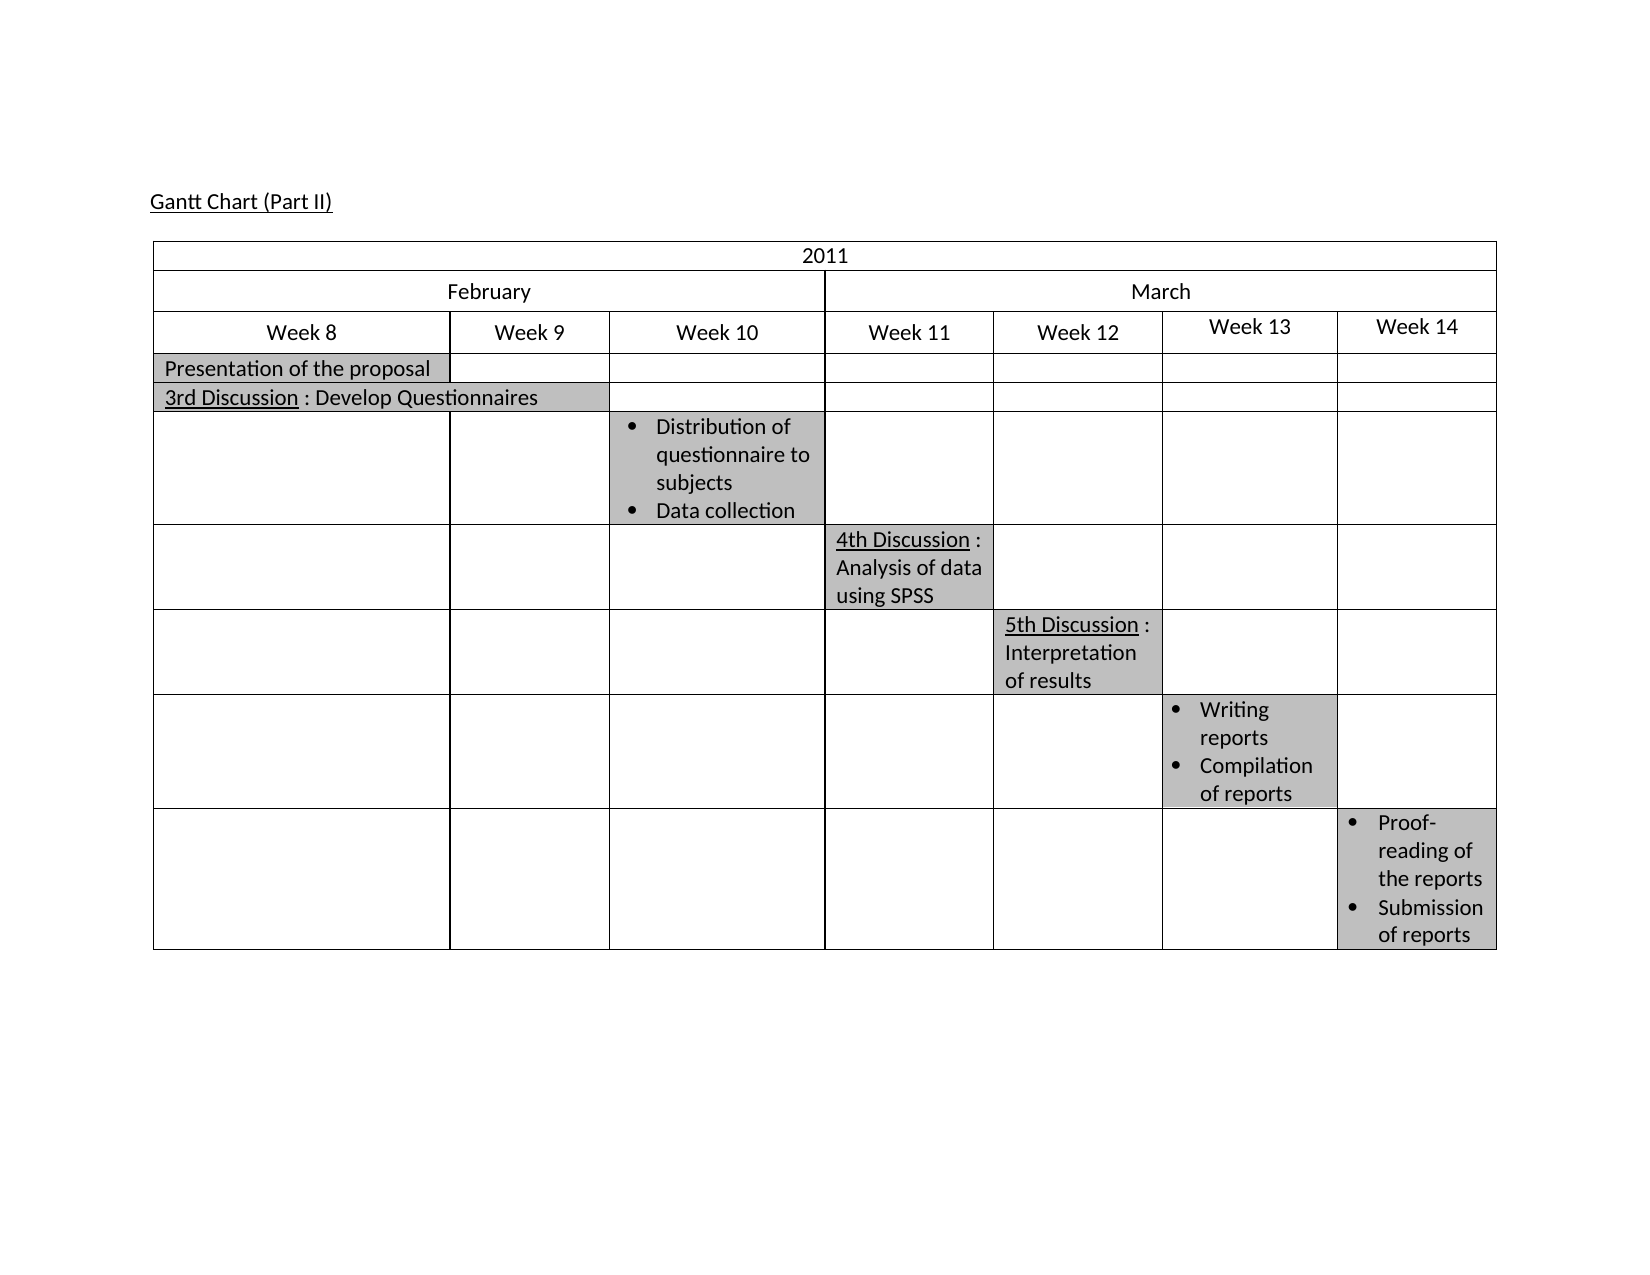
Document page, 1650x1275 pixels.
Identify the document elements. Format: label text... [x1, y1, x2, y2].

table_cell [451, 610, 609, 694]
table_cell [994, 354, 1162, 382]
table_cell [610, 354, 824, 382]
table_cell [1338, 412, 1496, 524]
table_cell [610, 809, 824, 949]
table_cell Week 10 [610, 312, 824, 353]
table_cell [1338, 525, 1496, 609]
table_cell March [826, 271, 1496, 311]
text Gantt Chart (Part II) [150, 187, 1500, 216]
table_cell [1338, 383, 1496, 411]
table_cell [1163, 412, 1337, 524]
table_cell [994, 809, 1162, 949]
table_cell [994, 695, 1162, 807]
table_cell 3rd Discussion : Develop Questionnaires [154, 383, 609, 411]
table_cell [1163, 354, 1337, 382]
table_cell [154, 809, 449, 949]
table_cell [826, 383, 993, 411]
table_cell Week 8 [154, 312, 449, 353]
table_cell Proof-reading of the reports Submission of reports [1338, 809, 1496, 949]
table_cell [1163, 610, 1337, 694]
table_cell [451, 525, 609, 609]
table_cell [451, 695, 609, 807]
table_cell Week 12 [994, 312, 1162, 353]
table_cell [154, 610, 449, 694]
table_cell [451, 412, 609, 524]
table_cell 5th Discussion : Interpretation of results [994, 610, 1162, 694]
table_cell [610, 525, 824, 609]
table_header 2011 [154, 242, 1496, 269]
table_cell [826, 809, 993, 949]
table_cell [451, 354, 609, 382]
table_cell [154, 412, 449, 524]
table_cell Presentation of the proposal [154, 354, 449, 382]
table_cell Writing reports Compilation of reports [1163, 695, 1337, 807]
table_cell [1338, 695, 1496, 807]
table_cell [610, 383, 824, 411]
table_cell Week 14 [1338, 312, 1496, 353]
table_cell Week 13 [1163, 312, 1337, 353]
table_cell Week 11 [826, 312, 993, 353]
table_cell [994, 525, 1162, 609]
table_cell [451, 809, 609, 949]
table_cell [610, 610, 824, 694]
table_cell [826, 354, 993, 382]
table_cell [826, 695, 993, 807]
table_cell [1163, 525, 1337, 609]
table_cell [1338, 610, 1496, 694]
table_cell [1163, 383, 1337, 411]
table_cell [994, 383, 1162, 411]
table_cell [1338, 354, 1496, 382]
table_cell [154, 525, 449, 609]
table_cell [994, 412, 1162, 524]
table_cell [610, 695, 824, 807]
table_cell [826, 610, 993, 694]
table_cell Distribution of questionnaire to subjects Data collection [610, 412, 824, 524]
table_cell [1163, 809, 1337, 949]
table_cell February [154, 271, 824, 311]
table_cell [826, 412, 993, 524]
table_cell [154, 695, 449, 807]
table_cell 4th Discussion : Analysis of data using SPSS [826, 525, 993, 609]
table_cell Week 9 [451, 312, 609, 353]
